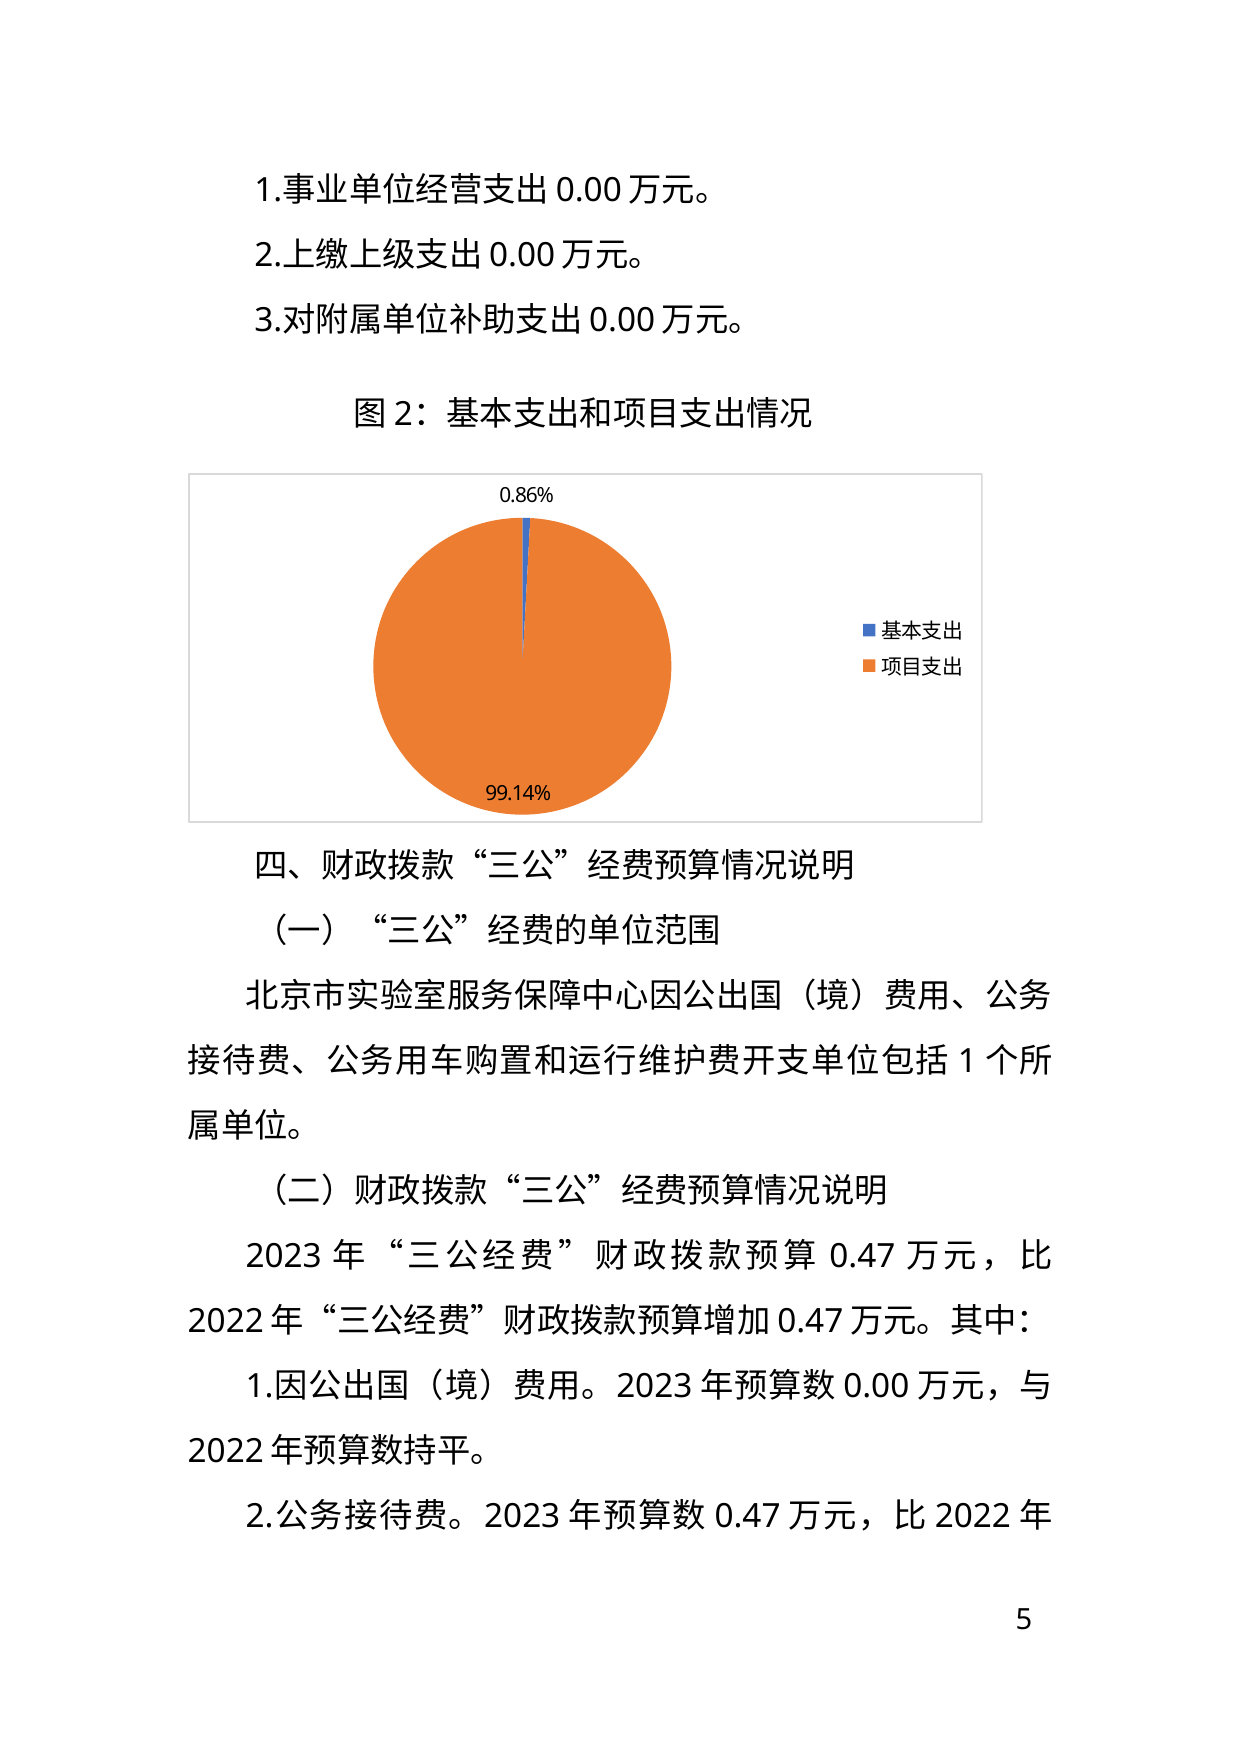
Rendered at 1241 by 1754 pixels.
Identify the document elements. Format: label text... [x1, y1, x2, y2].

subtitle 图2：基本支出和项目支出情况 [187, 379, 1053, 444]
text 1.事业单位经营支出0.00万元。 [187, 155, 1053, 220]
text 1.因公出国（境）费用。2023年预算数0.00万元，与2022年预算数持平。 [187, 1351, 1053, 1481]
text （一）“三公”经费的单位范围 [187, 896, 1053, 961]
text 2.上缴上级支出0.00万元。 [187, 220, 1053, 285]
text （二）财政拨款“三公”经费预算情况说明 [187, 1156, 1053, 1221]
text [187, 1481, 1053, 1546]
text 2023年“三公经费”财政拨款预算0.47万元，比2022年“三公经费”财政拨款预算增加0.47万元。其中： [187, 1221, 1053, 1351]
text 四、财政拨款“三公”经费预算情况说明 [187, 831, 1053, 896]
text 北京市实验室服务保障中心因公出国（境）费用、公务接待费、公务用车购置和运行维护费开支单位包括1个所属单位。 [187, 961, 1053, 1156]
text 3.对附属单位补助支出0.00万元。 [187, 285, 1053, 350]
